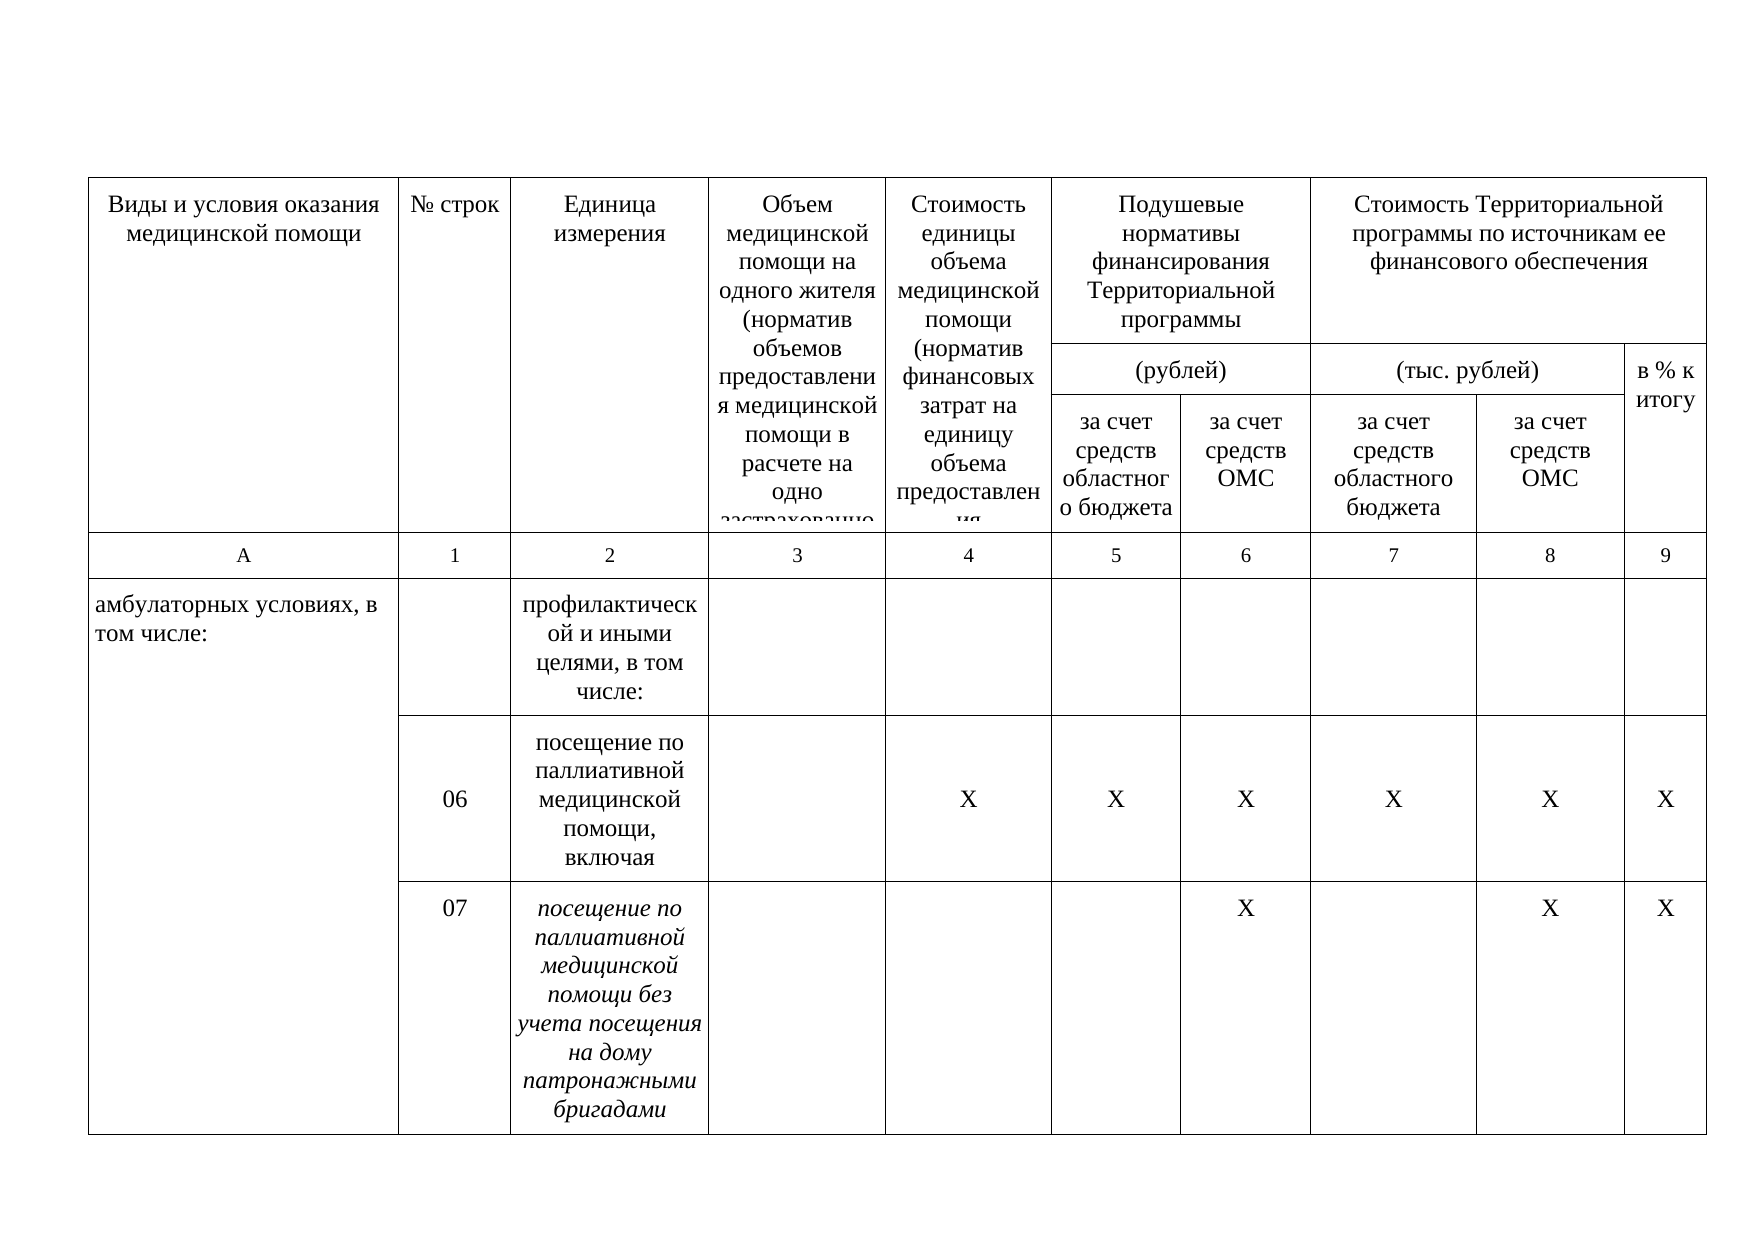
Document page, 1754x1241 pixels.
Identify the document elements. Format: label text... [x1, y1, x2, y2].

table_cell 2 [511, 533, 708, 578]
table_cell в % к итогу [1625, 344, 1706, 532]
table_header Подушевые нормативы финансирования Территориальной программы [1052, 178, 1310, 343]
table_header Виды и условия оказания медицинской помощи [89, 178, 398, 532]
table_cell X [1181, 882, 1310, 1133]
table_cell 3 [709, 533, 885, 578]
table_cell за счет средств областного бюджета [1052, 395, 1180, 532]
table_cell X [1181, 579, 1310, 715]
table_cell X [1625, 579, 1706, 715]
table_cell (рублей) [1052, 344, 1310, 394]
table_cell 7 [1311, 533, 1476, 578]
table_cell 2. Медицинская помощь в амбулаторных условиях, в том числе: [89, 579, 398, 1133]
table_header Стоимость Территориальной программы по источникам ее финансового обеспечения [1311, 178, 1706, 343]
table_cell X [1625, 716, 1706, 881]
table_cell 6 [1181, 533, 1310, 578]
table_cell 07 [399, 882, 510, 1133]
table_cell посещение с профилактической и иными целями, в том числе: [511, 579, 708, 715]
table_cell [886, 579, 1051, 715]
table_cell [709, 716, 885, 881]
table_cell X [1625, 882, 1706, 1133]
table_cell [1052, 579, 1180, 715]
table_cell за счет средств областного бюджета [1311, 395, 1476, 532]
table_cell [886, 882, 1051, 1133]
table_cell [1052, 882, 1180, 1133]
table_cell посещение по паллиативной медицинской помощи, включая [511, 716, 708, 881]
table_cell 8 [1477, 533, 1624, 578]
table_cell за счет средств ОМС [1477, 395, 1624, 532]
table_header Объем медицинской помощи на одного жителя (норматив объемов предоставления медицинской помощи в расчете на одно застрахованное лицо) [709, 178, 885, 532]
table_header Стоимость единицы объема медицинской помощи (норматив финансовых затрат на единицу объема предоставления медицинской помощи) [886, 178, 1051, 532]
table_cell посещение по паллиативной медицинской помощи без учета посещения на дому патронажными бригадами [511, 882, 708, 1133]
table_cell [1311, 882, 1476, 1133]
table_cell X [886, 716, 1051, 881]
table_cell 06 [399, 716, 510, 881]
table_cell за счет средств ОМС [1181, 395, 1310, 532]
table_cell [1311, 579, 1476, 715]
table_cell X [1477, 579, 1624, 715]
table_cell X [1477, 716, 1624, 881]
table_header № строк [399, 178, 510, 532]
table_cell X [1477, 882, 1624, 1133]
table_cell [709, 882, 885, 1133]
table_cell 1 [399, 533, 510, 578]
table_cell [709, 579, 885, 715]
table_cell 9 [1625, 533, 1706, 578]
table_cell А [89, 533, 398, 578]
table_cell 4 [886, 533, 1051, 578]
table_cell X [1181, 716, 1310, 881]
table_header Единица измерения [511, 178, 708, 532]
table_cell (тыс. рублей) [1311, 344, 1624, 394]
table_cell 05 [399, 579, 510, 715]
table_cell X [1052, 716, 1180, 881]
table_cell X [1311, 716, 1476, 881]
table_cell 5 [1052, 533, 1180, 578]
